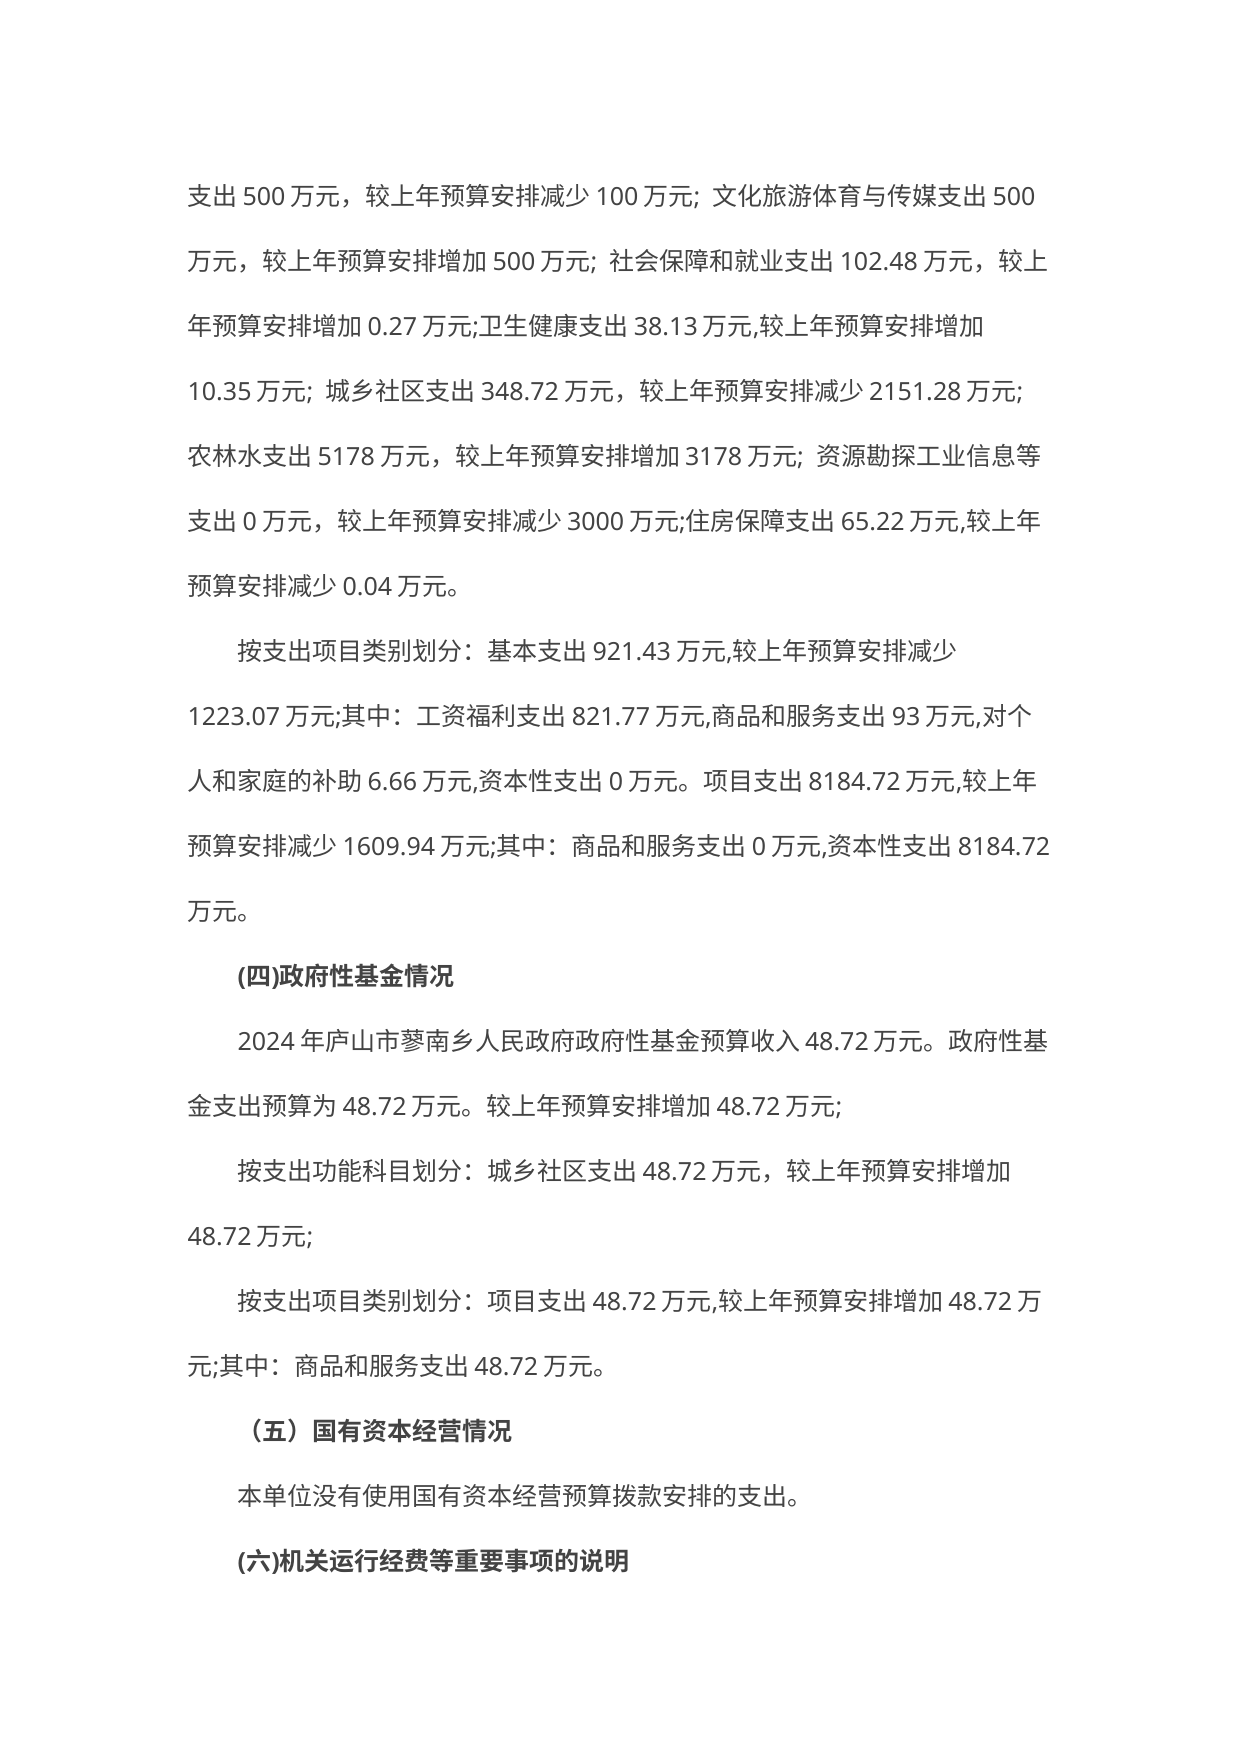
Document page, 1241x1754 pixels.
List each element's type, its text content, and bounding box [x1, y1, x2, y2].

text (四)政府性基金情况 [187, 942, 1053, 1007]
text 按支出功能科目划分：城乡社区支出48.72万元，较上年预算安排增加48.72万元; [187, 1137, 1053, 1267]
text （五）国有资本经营情况 [187, 1397, 1053, 1462]
text 本单位没有使用国有资本经营预算拨款安排的支出。 [187, 1462, 1053, 1527]
text 按支出项目类别划分：项目支出48.72万元,较上年预算安排增加48.72万元;其中：商品和服务支出48.72万元。 [187, 1267, 1053, 1397]
text 按支出项目类别划分：基本支出921.43万元,较上年预算安排减少1223.07万元;其中：工资福利支出821.77万元,商品和服务支出93万元,对个人和家庭的补助6.66万元,资本性支出0万元。项目支出8184.72万元,较上年预算安排减少1609.94万元;其中：商品和服务支出0万元,资本性支出8184.72万元。 [187, 617, 1053, 942]
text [187, 162, 1053, 617]
text (六)机关运行经费等重要事项的说明 [187, 1527, 1053, 1592]
text 2024年庐山市蓼南乡人民政府政府性基金预算收入48.72万元。政府性基金支出预算为48.72万元。较上年预算安排增加48.72万元; [187, 1007, 1053, 1137]
